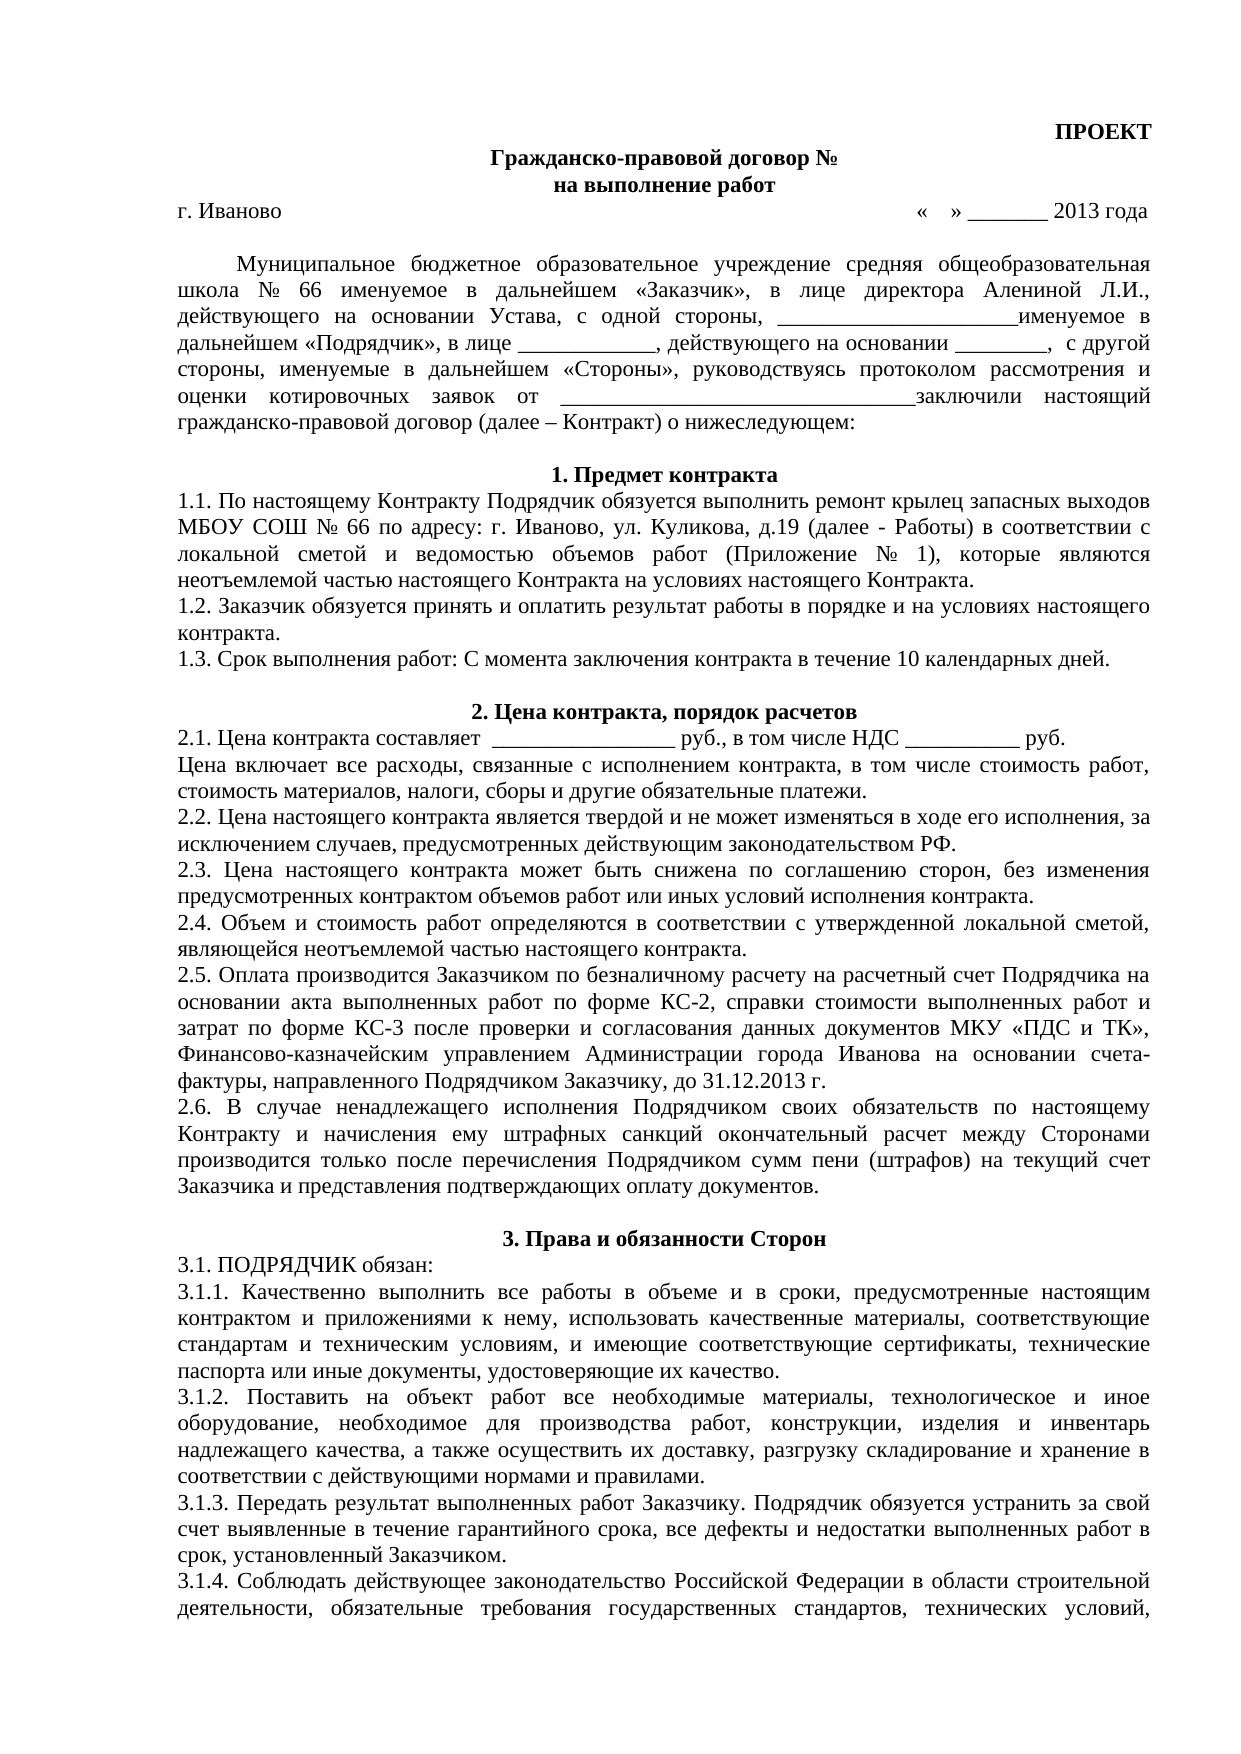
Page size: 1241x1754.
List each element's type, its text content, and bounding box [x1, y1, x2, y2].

text на выполнение работ [177, 171, 1152, 197]
text ПРОЕКТ [177, 118, 1152, 144]
text 1.3. Срок выполнения работ: С момента заключения контракта в течение 10 календарных дней. [177, 645, 1152, 672]
text 3.1.3. Передать результат выполненных работ Заказчику. Подрядчик обязуется устранить за свой счет выявленные в течение гарантийного срока, все дефекты и недостатки выполненных работ в срок, установленный Заказчиком. [177, 1488, 1152, 1568]
text 2.5. Оплата производится Заказчиком по безналичному расчету на расчетный счет Подрядчика на основании акта выполненных работ по форме КС-2, справки стоимости выполненных работ и затрат по форме КС-3 после проверки и согласования данных документов МКУ «ПДС и ТК», Финансово-казначейским управлением Администрации города Иванова на основании счета-фактуры, направленного Подрядчиком Заказчику, до 31.12.2013 г. [177, 961, 1152, 1093]
text Муниципальное бюджетное образовательное учреждение средняя общеобразовательная школа № 66 именуемое в дальнейшем «Заказчик», в лице директора Алениной Л.И., действующего на основании Устава, с одной стороны, _____________________именуемое в дальнейшем «Подрядчик», в лице ____________, действующего на основании ________, с другой стороны, именуемые в дальнейшем «Стороны», руководствуясь протоколом рассмотрения и оценки котировочных заявок от _______________________________заключили настоящий гражданско-правовой договор (далее – Контракт) о нижеследующем: [177, 250, 1152, 434]
text 2.3. Цена настоящего контракта может быть снижена по соглашению сторон, без изменения предусмотренных контрактом объемов работ или иных условий исполнения контракта. [177, 856, 1152, 909]
text Цена включает все расходы, связанные с исполнением контракта, в том числе стоимость работ, стоимость материалов, налоги, сборы и другие обязательные платежи. [177, 751, 1152, 803]
text 1.2. Заказчик обязуется принять и оплатить результат работы в порядке и на условиях настоящего контракта. [177, 592, 1152, 645]
text 1.1. По настоящему Контракту Подрядчик обязуется выполнить ремонт крылец запасных выходов МБОУ СОШ № 66 по адресу: г. Иваново, ул. Куликова, д.19 (далее - Работы) в соответствии с локальной сметой и ведомостью объемов работ (Приложение № 1), которые являются неотъемлемой частью настоящего Контракта на условиях настоящего Контракта. [177, 487, 1152, 592]
text 1. Предмет контракта [177, 461, 1152, 487]
text 3. Права и обязанности Сторон [177, 1225, 1152, 1251]
text 3.1.1. Качественно выполнить все работы в объеме и в сроки, предусмотренные настоящим контрактом и приложениями к нему, использовать качественные материалы, соответствующие стандартам и техническим условиям, и имеющие соответствующие сертификаты, технические паспорта или иные документы, удостоверяющие их качество. [177, 1278, 1152, 1383]
text 3.1. ПОДРЯДЧИК обязан: [177, 1251, 1152, 1278]
text 2.1. Цена контракта составляет ________________ руб., в том числе НДС __________ руб. [177, 724, 1152, 751]
text 2.2. Цена настоящего контракта является твердой и не может изменяться в ходе его исполнения, за исключением случаев, предусмотренных действующим законодательством РФ. [177, 803, 1152, 856]
text 2.6. В случае ненадлежащего исполнения Подрядчиком своих обязательств по настоящему Контракту и начисления ему штрафных санкций окончательный расчет между Сторонами производится только после перечисления Подрядчиком сумм пени (штрафов) на текущий счет Заказчика и представления подтверждающих оплату документов. [177, 1093, 1152, 1199]
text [177, 1568, 1152, 1620]
text г. Иваново « » _______ 2013 года [177, 197, 1152, 223]
text 2.4. Объем и стоимость работ определяются в соответствии с утвержденной локальной сметой, являющейся неотъемлемой частью настоящего контракта. [177, 909, 1152, 961]
text Гражданско-правовой договор № [177, 144, 1152, 171]
text 2. Цена контракта, порядок расчетов [177, 698, 1152, 724]
text 3.1.2. Поставить на объект работ все необходимые материалы, технологическое и иное оборудование, необходимое для производства работ, конструкции, изделия и инвентарь надлежащего качества, а также осуществить их доставку, разгрузку складирование и хранение в соответствии с действующими нормами и правилами. [177, 1383, 1152, 1488]
